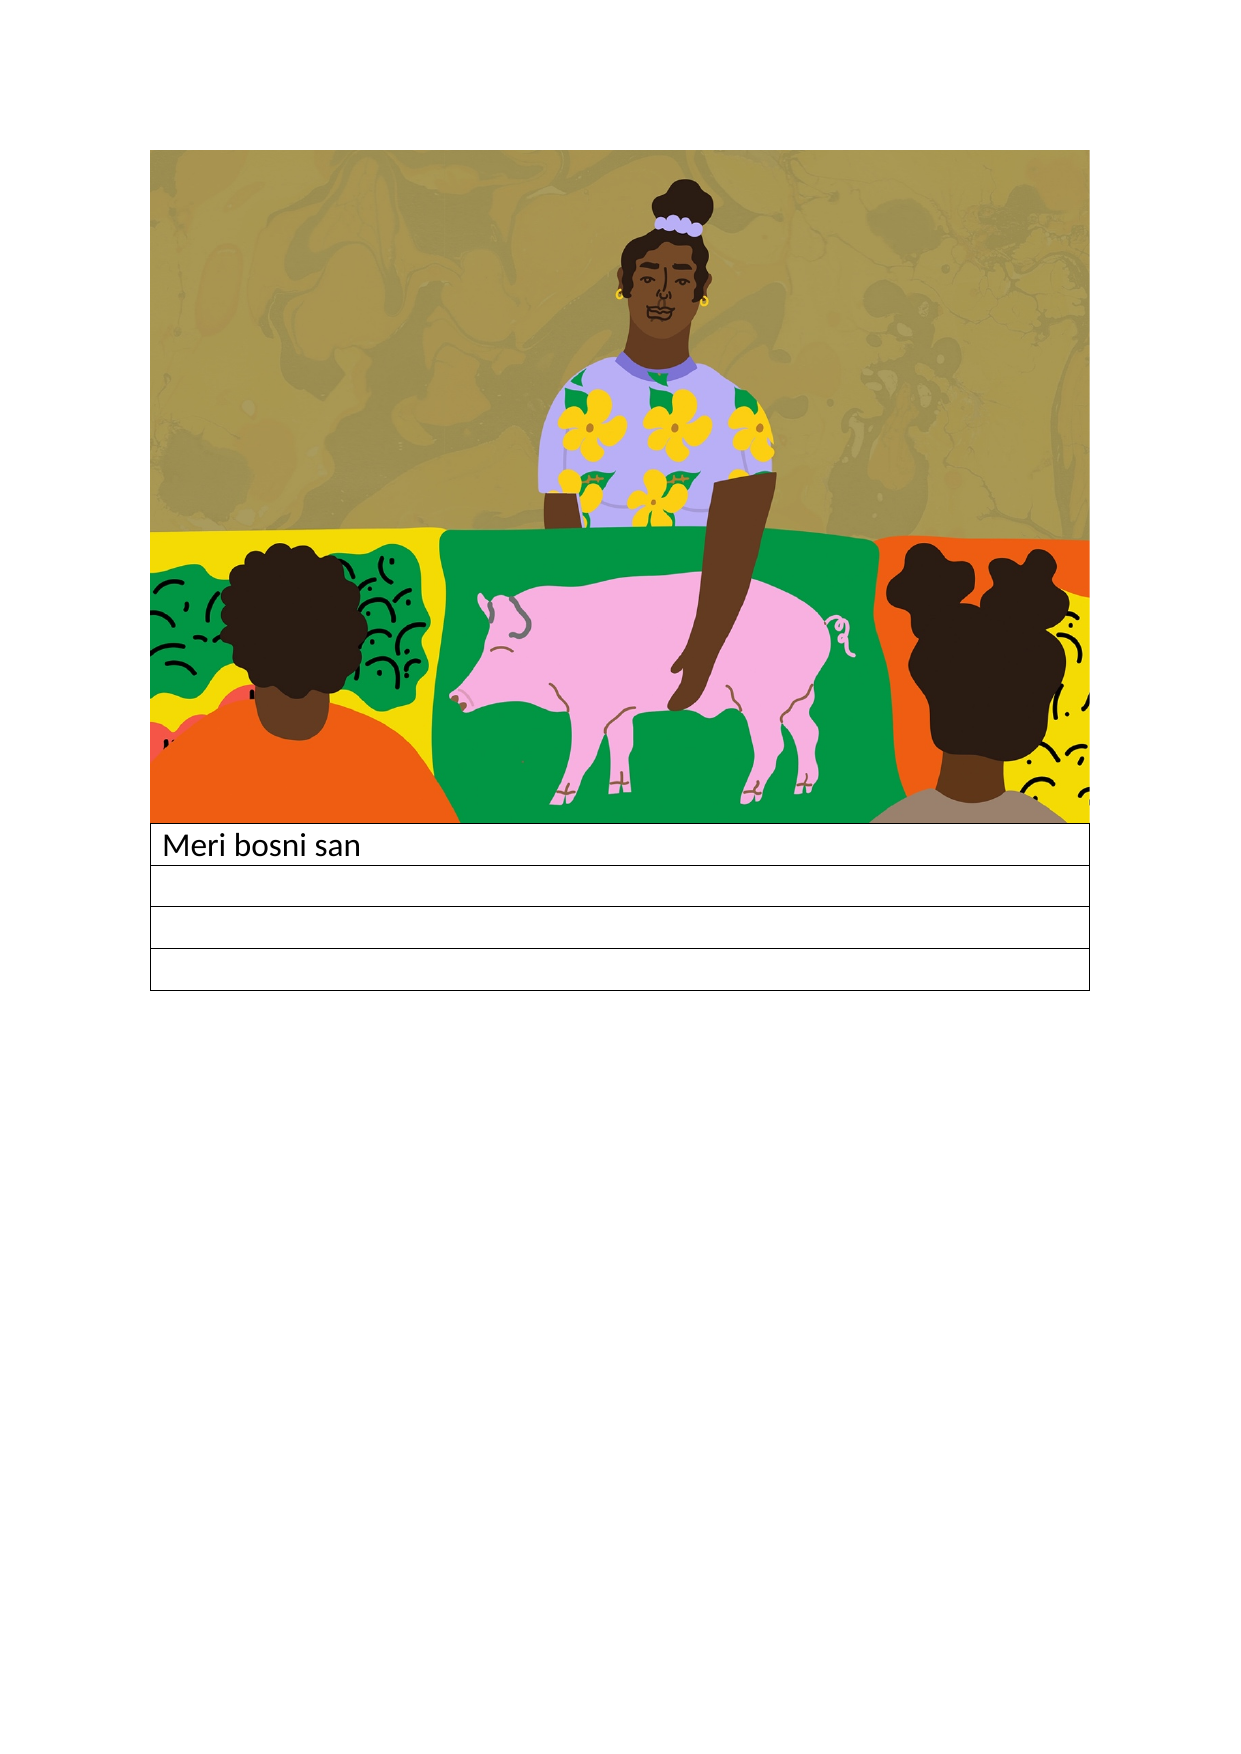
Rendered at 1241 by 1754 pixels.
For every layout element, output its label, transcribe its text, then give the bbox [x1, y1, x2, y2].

table_cell [151, 949, 1089, 990]
picture [150, 150, 1090, 823]
table_cell [151, 866, 1089, 906]
table_cell [151, 907, 1089, 948]
table_header Meri bosni san [151, 824, 1089, 864]
